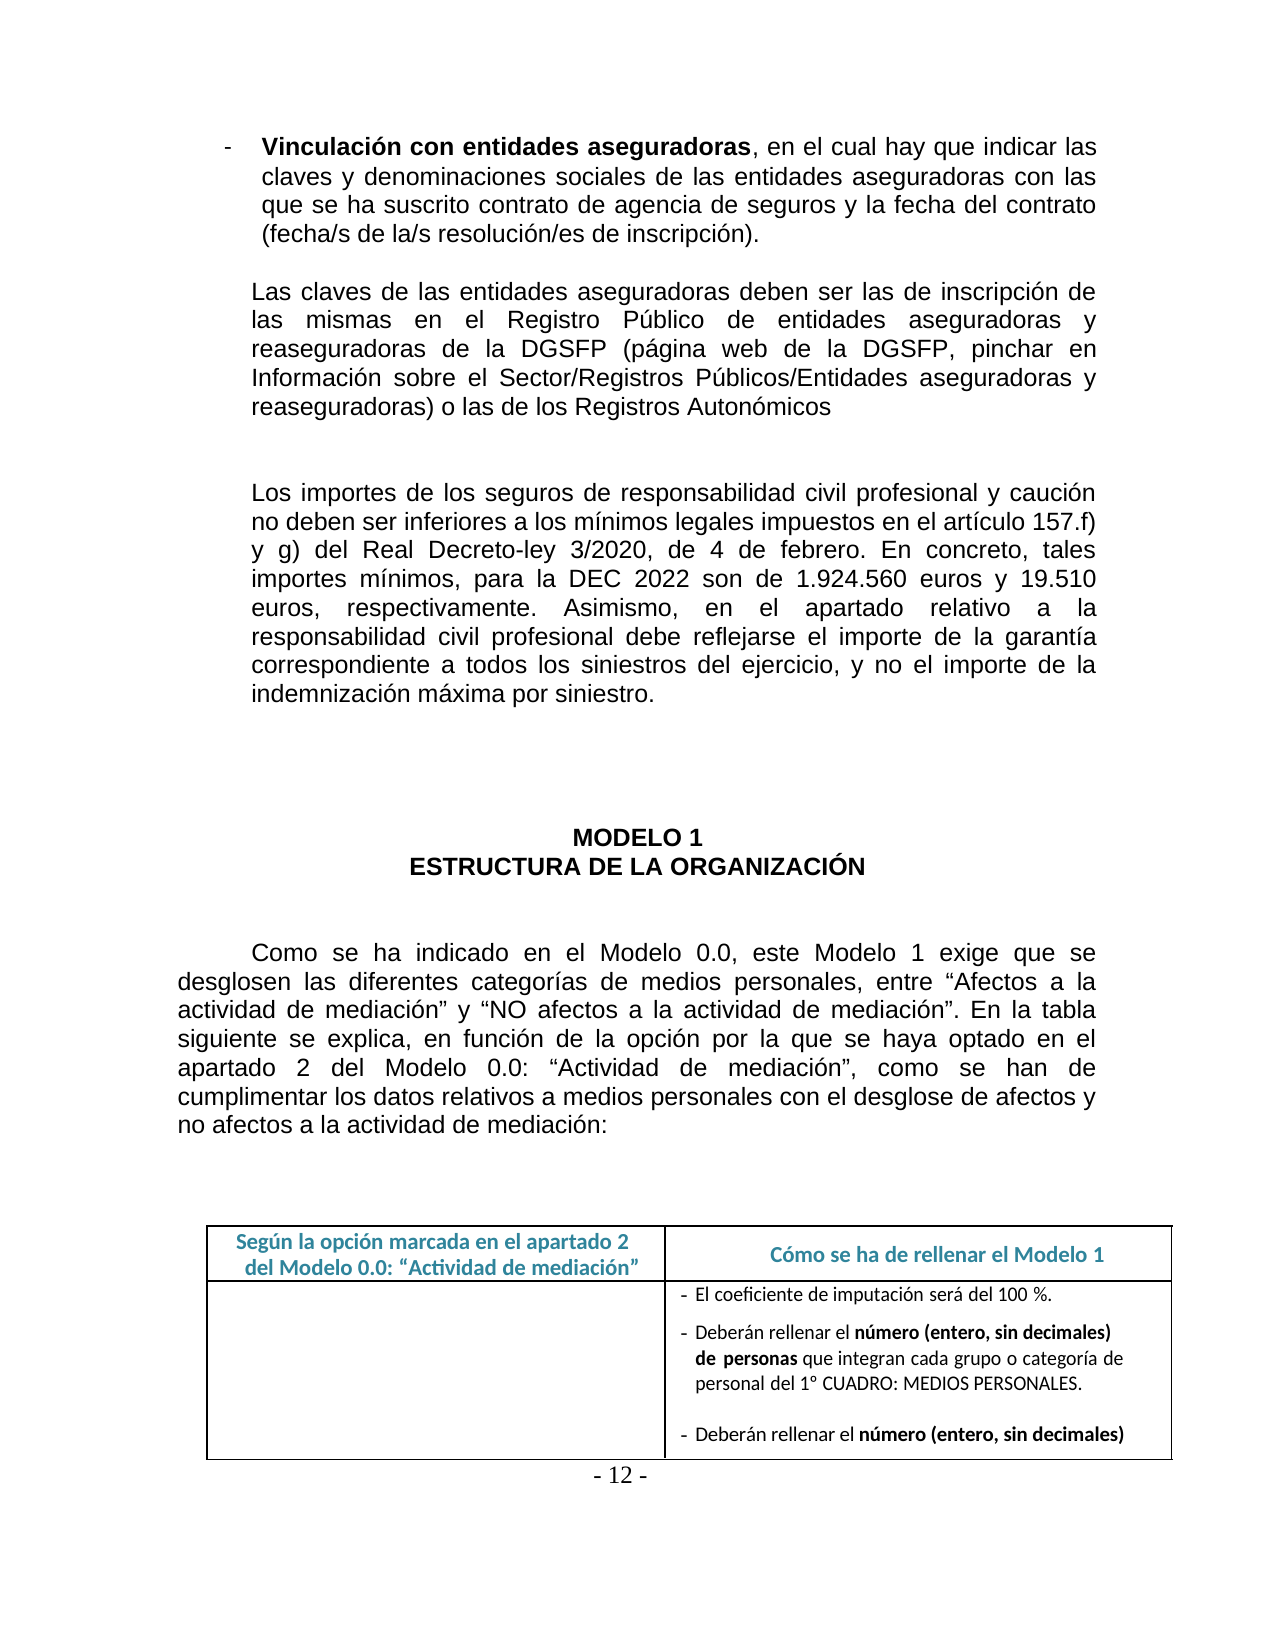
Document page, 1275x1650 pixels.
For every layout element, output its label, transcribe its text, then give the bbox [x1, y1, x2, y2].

text MODELO 1 [177, 823, 1098, 852]
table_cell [666, 1282, 1171, 1458]
text Los importes de los seguros de responsabilidad civil profesional y caución no deben ser inferiores a los mínimos legales impuestos en el artículo 157.f) y g) del Real Decreto-ley 3/2020, de 4 de febrero. En concreto, tales importes mínimos, para la DEC 2022 son de 1.924.560 euros y 19.510 euros, respectivamente. Asimismo, en el apartado relativo a la responsabilidad civil profesional debe reflejarse el importe de la garantía correspondiente a todos los siniestros del ejercicio, y no el importe de la indemnización máxima por siniestro. [251, 478, 1098, 708]
text Las claves de las entidades aseguradoras deben ser las de inscripción de las mismas en el Registro Público de entidades aseguradoras y reaseguradoras de la DGSFP (página web de la DGSFP, pinchar en Información sobre el Sector/Registros Públicos/Entidades aseguradoras y reaseguradoras) o las de los Registros Autonómicos [251, 277, 1098, 420]
text Como se ha indicado en el Modelo 0.0, este Modelo 1 exige que se desglosen las diferentes categorías de medios personales, entre “Afectos a la actividad de mediación” y “NO afectos a la actividad de mediación”. En la tabla siguiente se explica, en función de la opción por la que se haya optado en el apartado 2 del Modelo 0.0: “Actividad de mediación”, como se han de cumplimentar los datos relativos a medios personales con el desglose de afectos y no afectos a la actividad de mediación: [177, 938, 1098, 1139]
table_header Según la opción marcada en el apartado 2 del Modelo 0.0: “Actividad de mediación” [208, 1227, 664, 1280]
text ESTRUCTURA DE LA ORGANIZACIÓN [177, 852, 1098, 880]
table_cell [208, 1282, 664, 1458]
list Vinculación con entidades aseguradoras, en el cual hay que indicar las claves y denominaciones sociales de las entidades aseguradoras con las que se ha suscrito contrato de agencia de seguros y la fecha del contrato (fecha/s de la/s resolución/es de inscripción). [224, 131, 1098, 248]
table_header Cómo se ha de rellenar el Modelo 1 [666, 1227, 1171, 1280]
